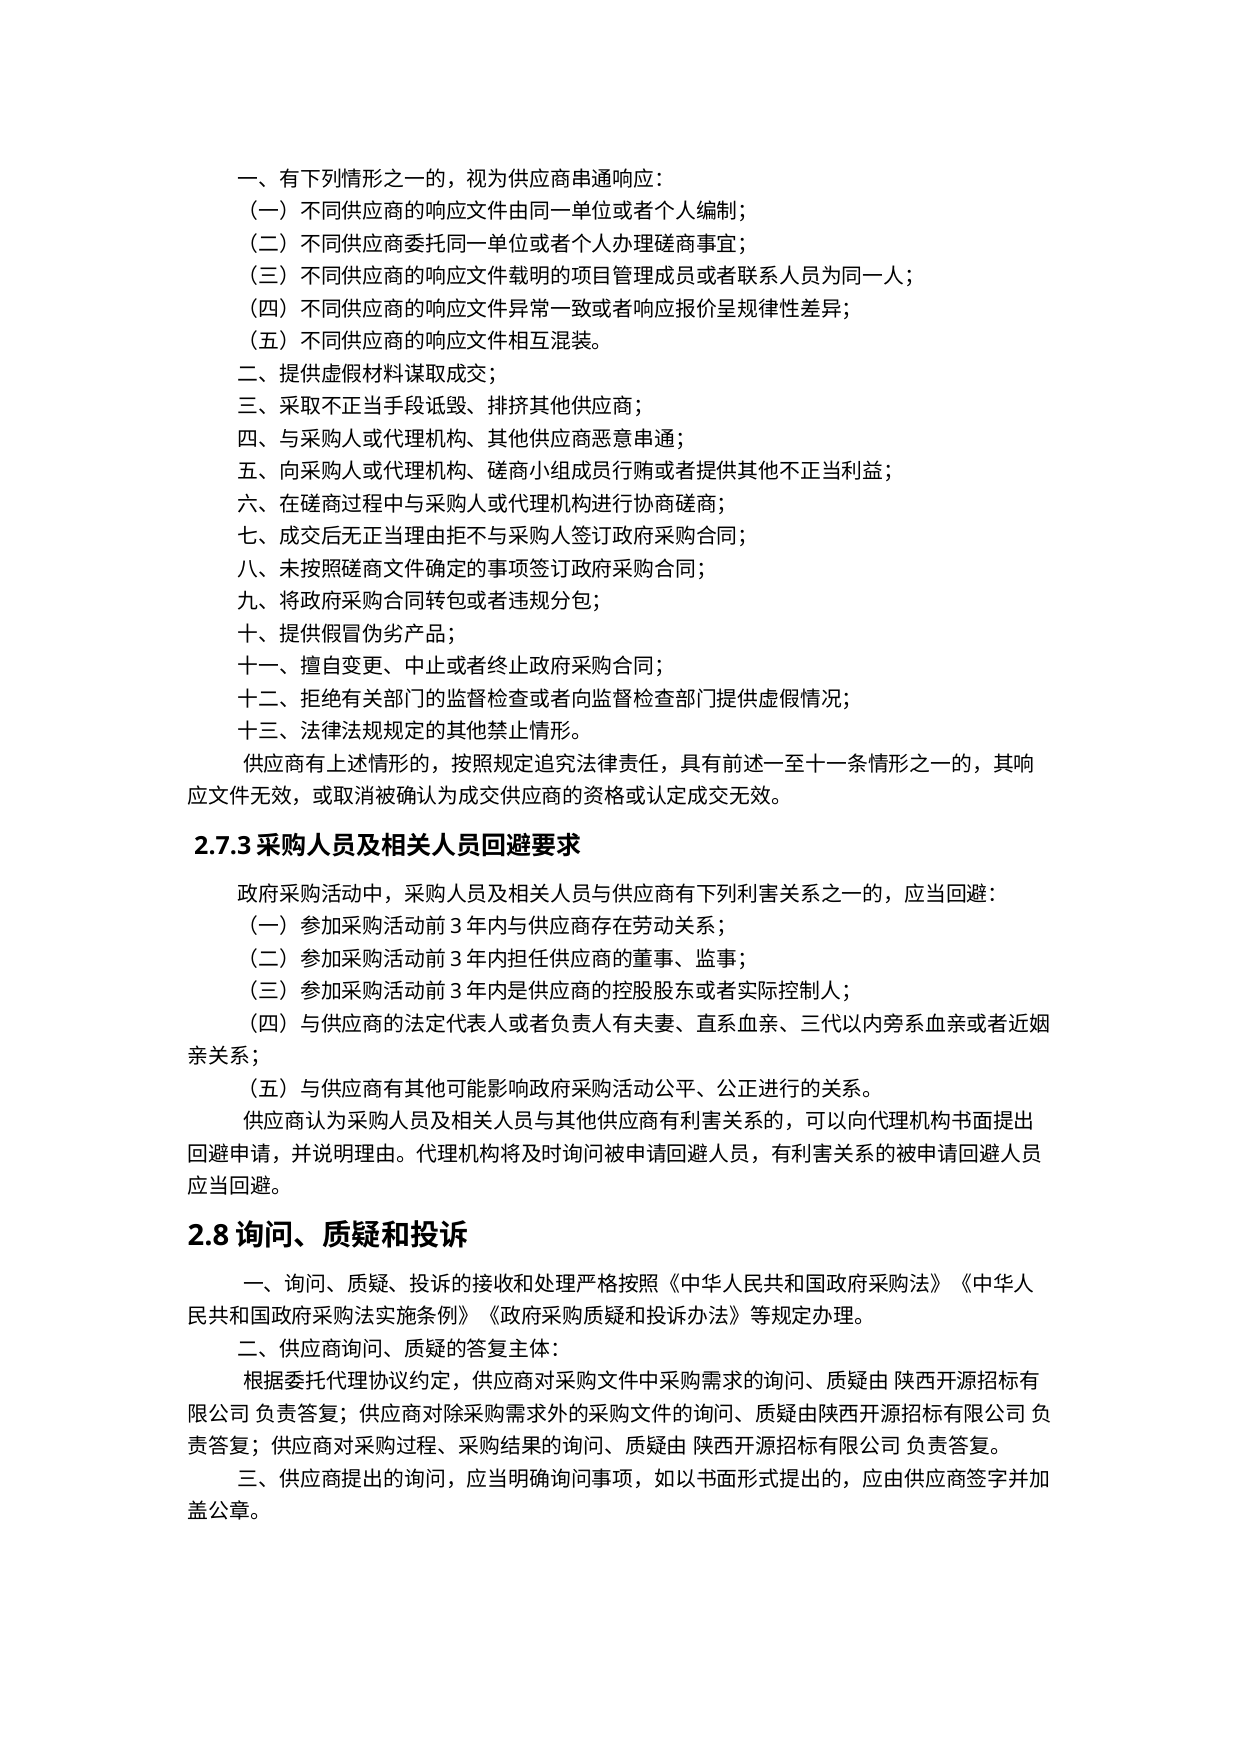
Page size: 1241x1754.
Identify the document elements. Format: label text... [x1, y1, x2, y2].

text 二、供应商询问、质疑的答复主体： [187, 1332, 1053, 1364]
text 一、有下列情形之一的，视为供应商串通响应： [187, 162, 1053, 194]
text 十三、法律法规规定的其他禁止情形。 [187, 714, 1053, 747]
text 供应商有上述情形的，按照规定追究法律责任，具有前述一至十一条情形之一的，其响应文件无效，或取消被确认为成交供应商的资格或认定成交无效。 [187, 747, 1053, 812]
text 供应商认为采购人员及相关人员与其他供应商有利害关系的，可以向代理机构书面提出回避申请，并说明理由。代理机构将及时询问被申请回避人员，有利害关系的被申请回避人员应当回避。 [187, 1104, 1053, 1202]
text 二、提供虚假材料谋取成交； [187, 357, 1053, 389]
text 政府采购活动中，采购人员及相关人员与供应商有下列利害关系之一的，应当回避： [187, 877, 1053, 909]
text 三、供应商提出的询问，应当明确询问事项，如以书面形式提出的，应由供应商签字并加盖公章。 [187, 1462, 1053, 1527]
text （四）与供应商的法定代表人或者负责人有夫妻、直系血亲、三代以内旁系血亲或者近姻亲关系； [187, 1007, 1053, 1072]
text 2.7.3采购人员及相关人员回避要求 [187, 812, 1053, 877]
text 十、提供假冒伪劣产品； [187, 617, 1053, 649]
text 四、与采购人或代理机构、其他供应商恶意串通； [187, 422, 1053, 454]
text （四）不同供应商的响应文件异常一致或者响应报价呈规律性差异； [187, 292, 1053, 324]
text （三）参加采购活动前3年内是供应商的控股股东或者实际控制人； [187, 974, 1053, 1007]
text （五）与供应商有其他可能影响政府采购活动公平、公正进行的关系。 [187, 1072, 1053, 1104]
text （一）不同供应商的响应文件由同一单位或者个人编制； [187, 194, 1053, 227]
text 十二、拒绝有关部门的监督检查或者向监督检查部门提供虚假情况； [187, 682, 1053, 714]
text （一）参加采购活动前3年内与供应商存在劳动关系； [187, 909, 1053, 942]
text 五、向采购人或代理机构、磋商小组成员行贿或者提供其他不正当利益； [187, 454, 1053, 487]
text （三）不同供应商的响应文件载明的项目管理成员或者联系人员为同一人； [187, 259, 1053, 292]
text （二）参加采购活动前3年内担任供应商的董事、监事； [187, 942, 1053, 974]
text 十一、擅自变更、中止或者终止政府采购合同； [187, 649, 1053, 682]
text 根据委托代理协议约定，供应商对采购文件中采购需求的询问、质疑由 陕西开源招标有限公司 负责答复；供应商对除采购需求外的采购文件的询问、质疑由陕西开源招标有限公司 负责答复；供应商对采购过程、采购结果的询问、质疑由 陕西开源招标有限公司 负责答复。 [187, 1364, 1053, 1462]
text （二）不同供应商委托同一单位或者个人办理磋商事宜； [187, 227, 1053, 259]
text 一、询问、质疑、投诉的接收和处理严格按照《中华人民共和国政府采购法》《中华人民共和国政府采购法实施条例》《政府采购质疑和投诉办法》等规定办理。 [187, 1267, 1053, 1332]
text 六、在磋商过程中与采购人或代理机构进行协商磋商； [187, 487, 1053, 519]
text 2.8询问、质疑和投诉 [187, 1202, 1053, 1267]
text 九、将政府采购合同转包或者违规分包； [187, 584, 1053, 617]
text 三、采取不正当手段诋毁、排挤其他供应商； [187, 389, 1053, 422]
text 八、未按照磋商文件确定的事项签订政府采购合同； [187, 552, 1053, 584]
text 七、成交后无正当理由拒不与采购人签订政府采购合同； [187, 519, 1053, 552]
text （五）不同供应商的响应文件相互混装。 [187, 324, 1053, 357]
